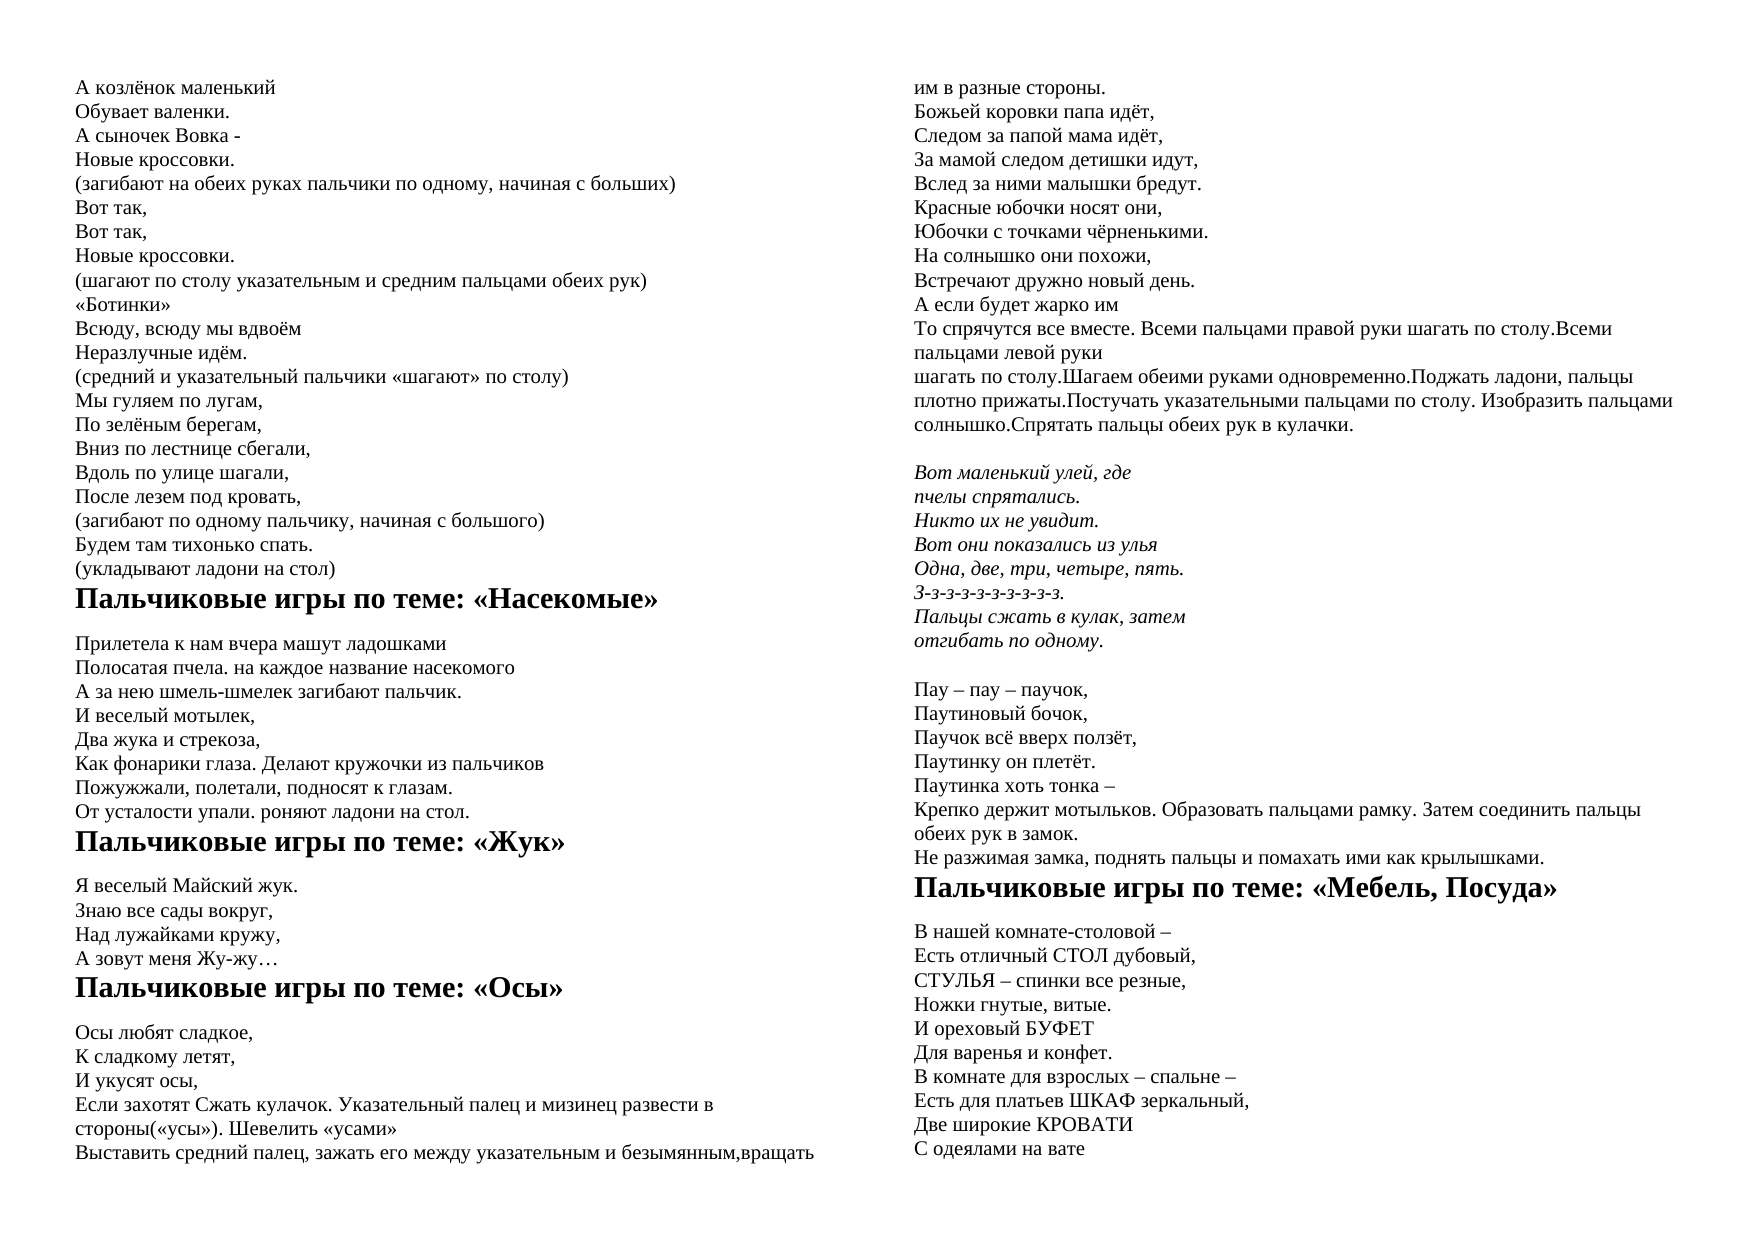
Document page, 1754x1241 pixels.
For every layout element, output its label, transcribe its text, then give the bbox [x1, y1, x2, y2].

text Пальчиковые игры по теме: «Жук» [75, 823, 840, 858]
text Пальчиковые игры по теме: «Насекомые» [75, 580, 840, 615]
text Пальчиковые игры по теме: «Мебель, Посуда» [914, 869, 1679, 904]
text Осы любят сладкое, К сладкому летят, И укусят осы, Если захотят Сжать кулачок. Указательный палец и мизинец развести в стороны(«усы»). Шевелить «усами» Выставить средний палец, зажать его между указательным и безымянным,вращать им в разные стороны. Божьей коровки папа идёт, Следом за папой мама идёт, За мамой следом детишки идут, Вслед за ними малышки бредут. Красные юбочки носят они, Юбочки с точками чёрненькими. На солнышко они похожи, Встречают дружно новый день. А если будет жарко им То спрячутся все вместе. Всеми пальцами правой руки шагать по столу.Всеми пальцами левой руки шагать по столу.Шагаем обеими руками одновременно.Поджать ладони, пальцы плотно прижаты.Постучать указательными пальцами по столу. Изобразить пальцами солнышко.Спрятать пальцы обеих рук в кулачки. Вот маленький улей, где пчелы спрятались. Никто их не увидит. Вот они показались из улья Одна, две, три, четыре, пять. З-з-з-з-з-з-з-з-з-з. Пальцы сжать в кулак, затем отгибать по одному. Пау – пау – паучок, Паутиновый бочок, Паучок всё вверх ползёт, Паутинку он плетёт. Паутинка хоть тонка – Крепко держит мотыльков. Образовать пальцами рамку. Затем соединить пальцы обеих рук в замок. Не разжимая замка, поднять пальцы и помахать ими как крылышками. [198, 1020, 840, 1164]
text Осы любят сладкое, К сладкому летят, И укусят осы, Если захотят Сжать кулачок. Указательный палец и мизинец развести в стороны(«усы»). Шевелить «усами» Выставить средний палец, зажать его между указательным и безымянным,вращать им в разные стороны. Божьей коровки папа идёт, Следом за папой мама идёт, За мамой следом детишки идут, Вслед за ними малышки бредут. Красные юбочки носят они, Юбочки с точками чёрненькими. На солнышко они похожи, Встречают дружно новый день. А если будет жарко им То спрячутся все вместе. Всеми пальцами правой руки шагать по столу.Всеми пальцами левой руки шагать по столу.Шагаем обеими руками одновременно.Поджать ладони, пальцы плотно прижаты.Постучать указательными пальцами по столу. Изобразить пальцами солнышко.Спрятать пальцы обеих рук в кулачки. Вот маленький улей, где пчелы спрятались. Никто их не увидит. Вот они показались из улья Одна, две, три, четыре, пять. З-з-з-з-з-з-з-з-з-з. Пальцы сжать в кулак, затем отгибать по одному. Пау – пау – паучок, Паутиновый бочок, Паучок всё вверх ползёт, Паутинку он плетёт. Паутинка хоть тонка – Крепко держит мотыльков. Образовать пальцами рамку. Затем соединить пальцы обеих рук в замок. Не разжимая замка, поднять пальцы и помахать ими как крылышками. [914, 75, 1679, 869]
text Прилетела к нам вчера машут ладошками Полосатая пчела. на каждое название насекомого А за нею шмель-шмелек загибают пальчик. И веселый мотылек, Два жука и стрекоза, Как фонарики глаза. Делают кружочки из пальчиков Пожужжали, полетали, подносят к глазам. От усталости упали. роняют ладони на стол. [255, 631, 840, 823]
text Я веселый Майский жук. Знаю все сады вокруг, Над лужайками кружу, А зовут меня Жу-жу… [75, 873, 840, 970]
text Пальчиковые игры по теме: «Осы» [75, 970, 840, 1004]
